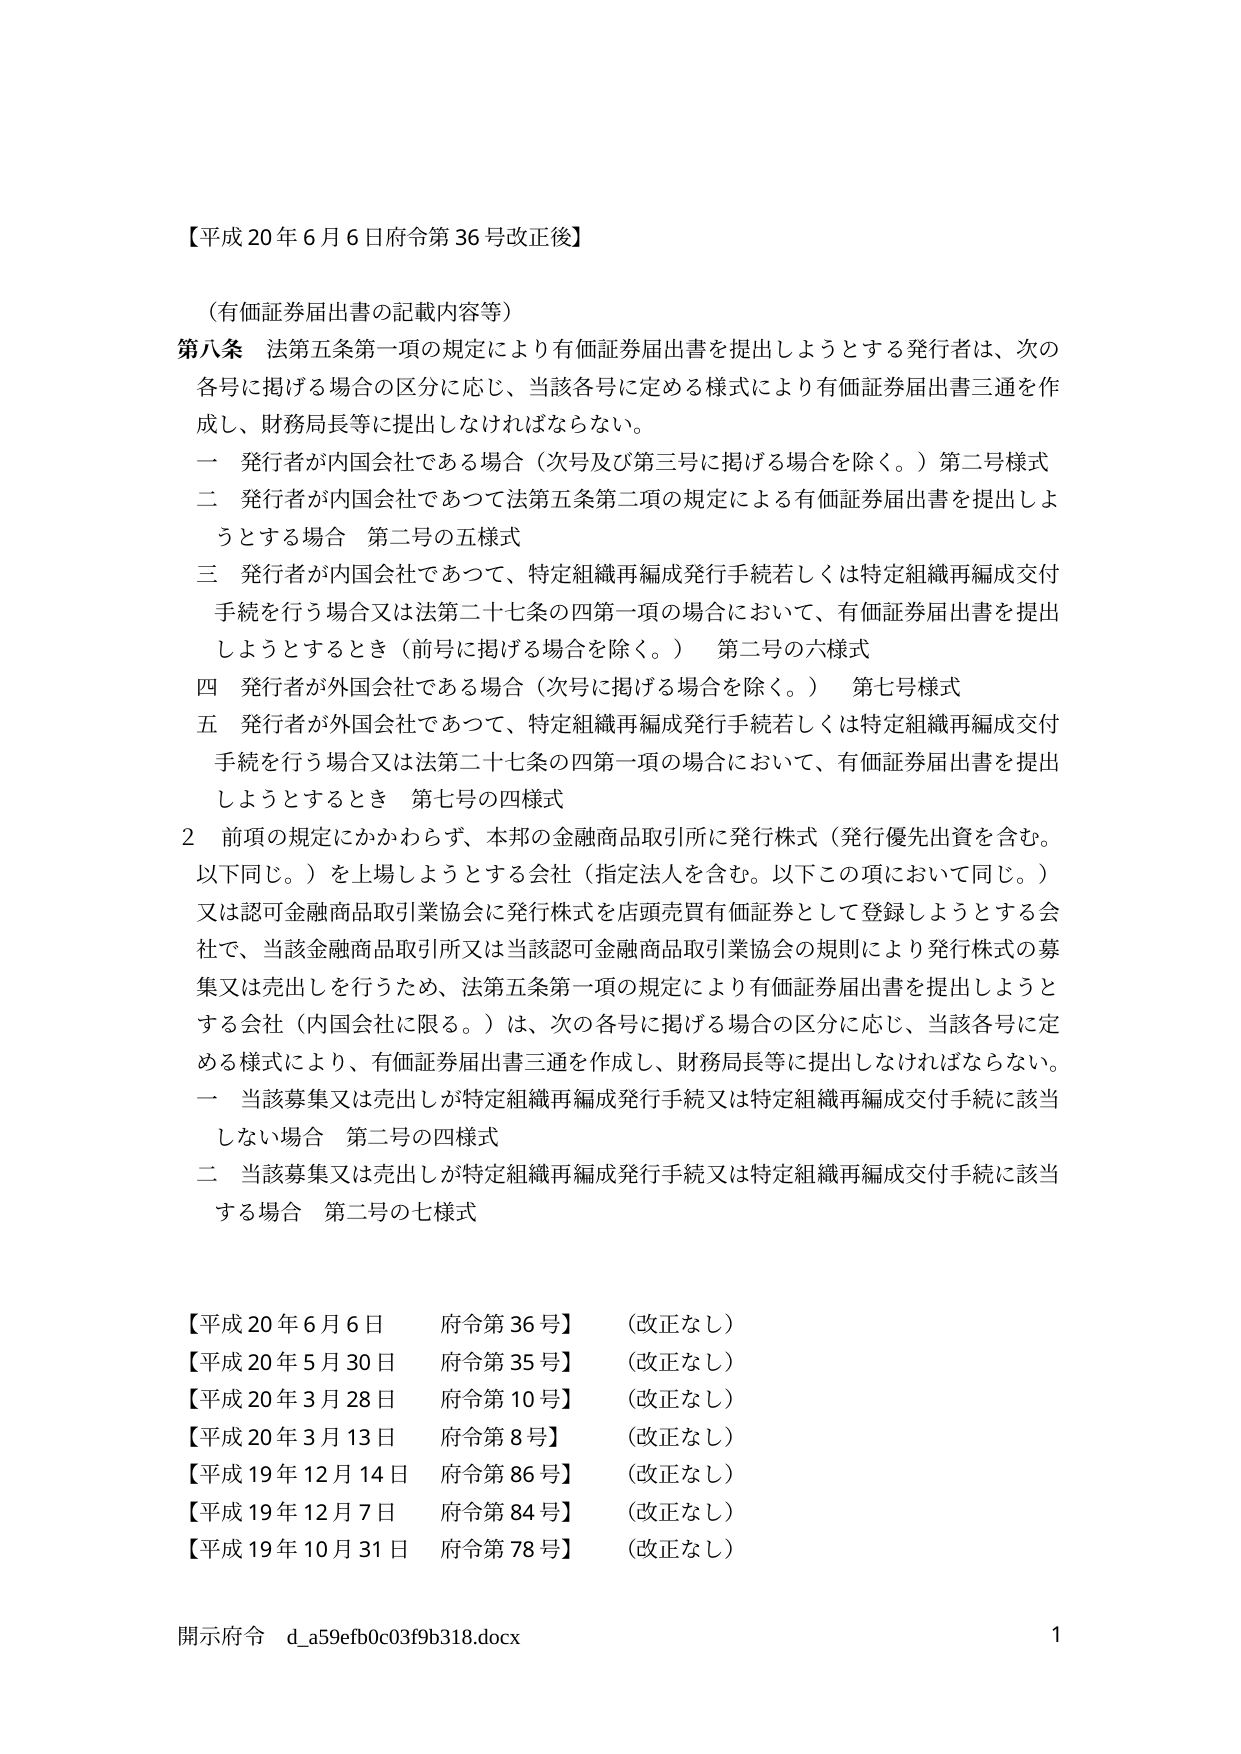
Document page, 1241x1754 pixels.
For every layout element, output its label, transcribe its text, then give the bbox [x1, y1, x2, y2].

text 一 当該募集又は売出しが特定組織再編成発行手続又は特定組織再編成交付手続に該当しない場合 第二号の四様式 [196, 1079, 1063, 1154]
text 【平成20年3月28日 府令第10号】 （改正なし） [177, 1379, 1063, 1417]
text 二 発行者が内国会社であつて法第五条第二項の規定による有価証券届出書を提出しようとする場合 第二号の五様式 [196, 479, 1063, 554]
text 【平成20年6月6日府令第36号改正後】 [177, 217, 1063, 254]
text 三 発行者が内国会社であつて、特定組織再編成発行手続若しくは特定組織再編成交付手続を行う場合又は法第二十七条の四第一項の場合において、有価証券届出書を提出しようとするとき（前号に掲げる場合を除く。） 第二号の六様式 [196, 554, 1063, 667]
text 【平成19年12月7日 府令第84号】 （改正なし） [177, 1492, 1063, 1529]
text ２ 前項の規定にかかわらず、本邦の金融商品取引所に発行株式（発行優先出資を含む。以下同じ。）を上場しようとする会社（指定法人を含む。以下この項において同じ。）又は認可金融商品取引業協会に発行株式を店頭売買有価証券として登録しようとする会社で、当該金融商品取引所又は当該認可金融商品取引業協会の規則により発行株式の募集又は売出しを行うため、法第五条第一項の規定により有価証券届出書を提出しようとする会社（内国会社に限る。）は、次の各号に掲げる場合の区分に応じ、当該各号に定める様式により、有価証券届出書三通を作成し、財務局長等に提出しなければならない。 [177, 817, 1063, 1079]
text 【平成19年12月14日 府令第86号】 （改正なし） [177, 1454, 1063, 1492]
text 一 発行者が内国会社である場合（次号及び第三号に掲げる場合を除く。）第二号様式 [196, 442, 1063, 479]
text 二 当該募集又は売出しが特定組織再編成発行手続又は特定組織再編成交付手続に該当する場合 第二号の七様式 [196, 1154, 1063, 1229]
text 【平成19年10月31日 府令第78号】 （改正なし） [177, 1529, 1063, 1567]
text 第八条 法第五条第一項の規定により有価証券届出書を提出しようとする発行者は、次の各号に掲げる場合の区分に応じ、当該各号に定める様式により有価証券届出書三通を作成し、財務局長等に提出しなければならない。 [177, 329, 1063, 442]
text 【平成20年5月30日 府令第35号】 （改正なし） [177, 1342, 1063, 1379]
text （有価証券届出書の記載内容等） [196, 292, 1063, 329]
text 【平成20年6月6日 府令第36号】 （改正なし） [177, 1304, 1063, 1342]
text 四 発行者が外国会社である場合（次号に掲げる場合を除く。） 第七号様式 [196, 667, 1063, 704]
text 五 発行者が外国会社であつて、特定組織再編成発行手続若しくは特定組織再編成交付手続を行う場合又は法第二十七条の四第一項の場合において、有価証券届出書を提出しようとするとき 第七号の四様式 [196, 704, 1063, 817]
text 【平成20年3月13日 府令第8号】 （改正なし） [177, 1417, 1063, 1454]
